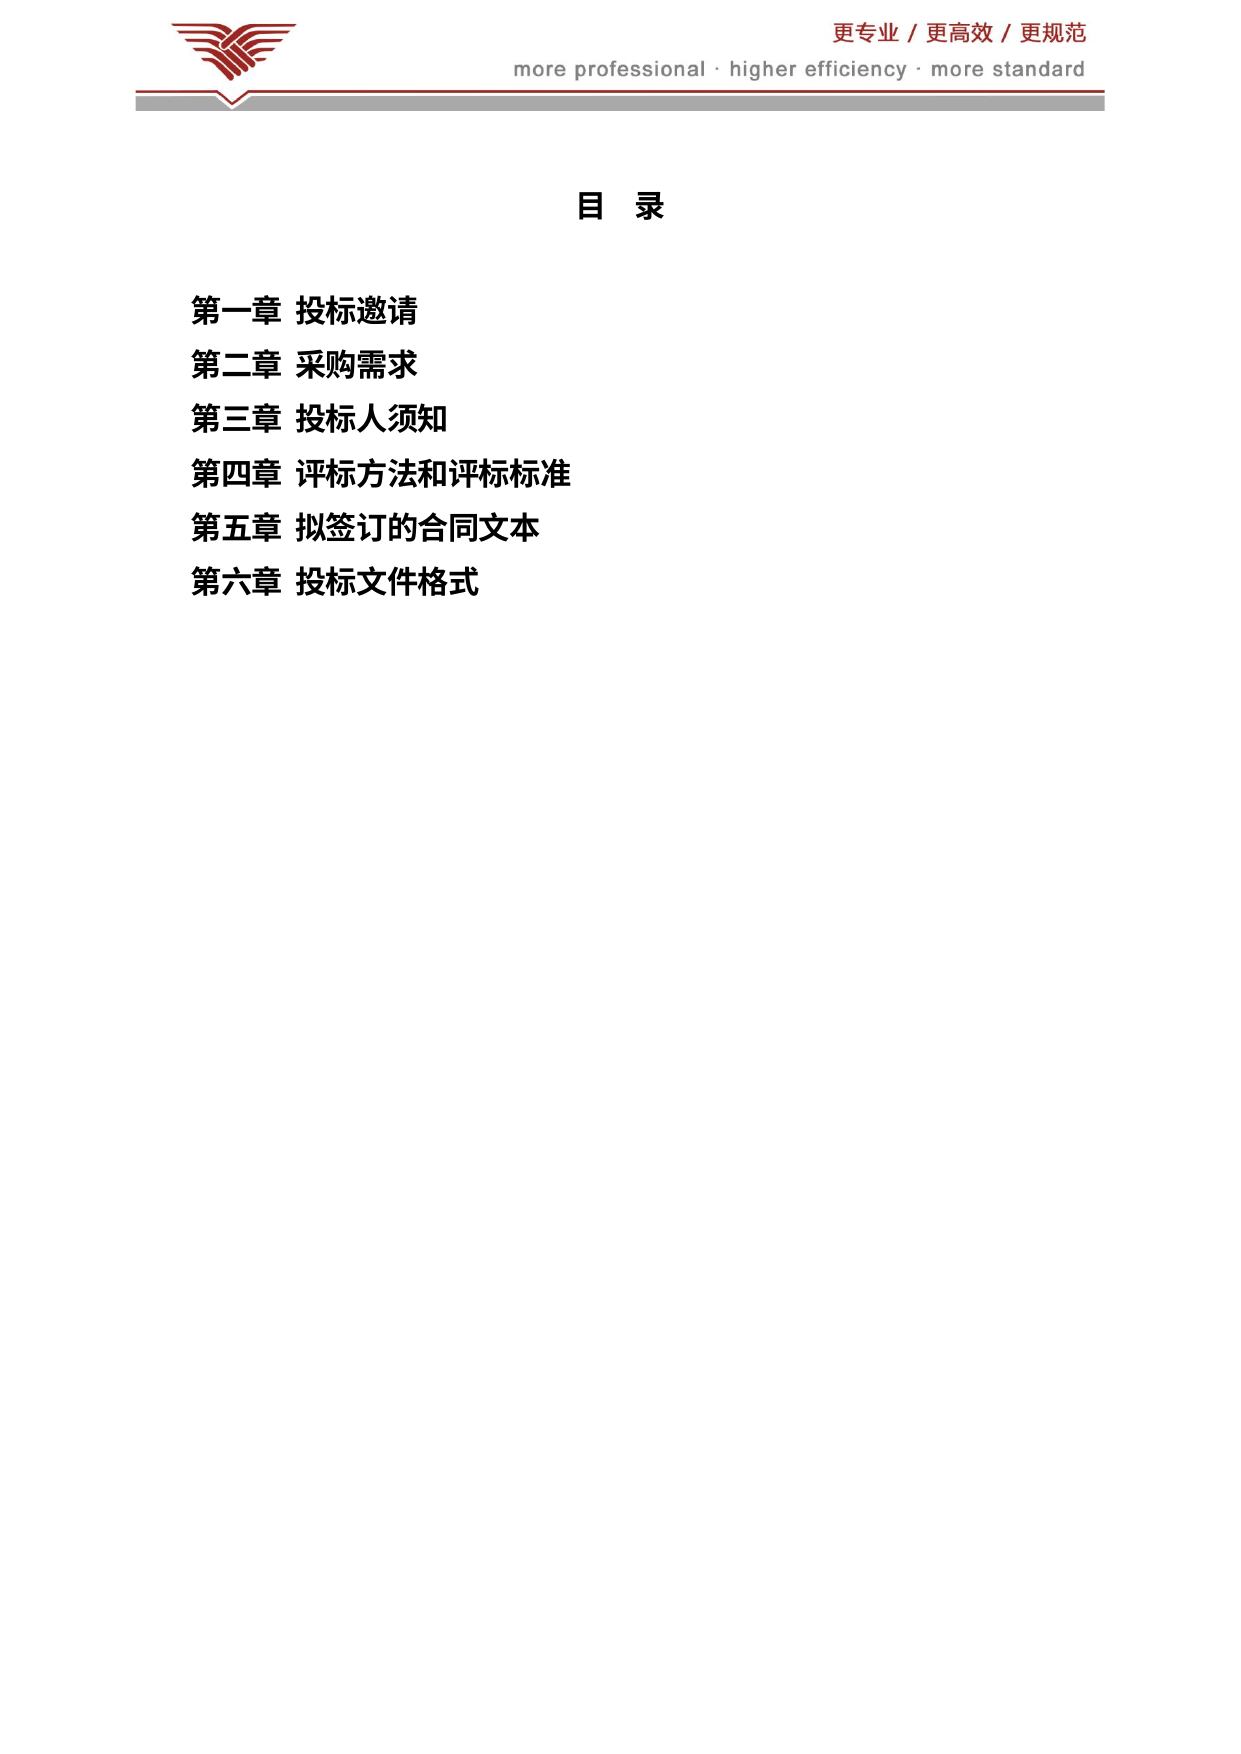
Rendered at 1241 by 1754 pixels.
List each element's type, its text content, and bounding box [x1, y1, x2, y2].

text 目 录 [130, 181, 1110, 226]
text 第四章 评标方法和评标标准 [130, 449, 1110, 494]
text 第三章 投标人须知 [130, 394, 1110, 440]
text 第一章 投标邀请 [130, 286, 1110, 331]
text 第五章 拟签订的合同文本 [130, 503, 1110, 548]
text 第六章 投标文件格式 [130, 557, 1110, 602]
picture [135, 0, 1105, 111]
text 第二章 采购需求 [130, 340, 1110, 386]
